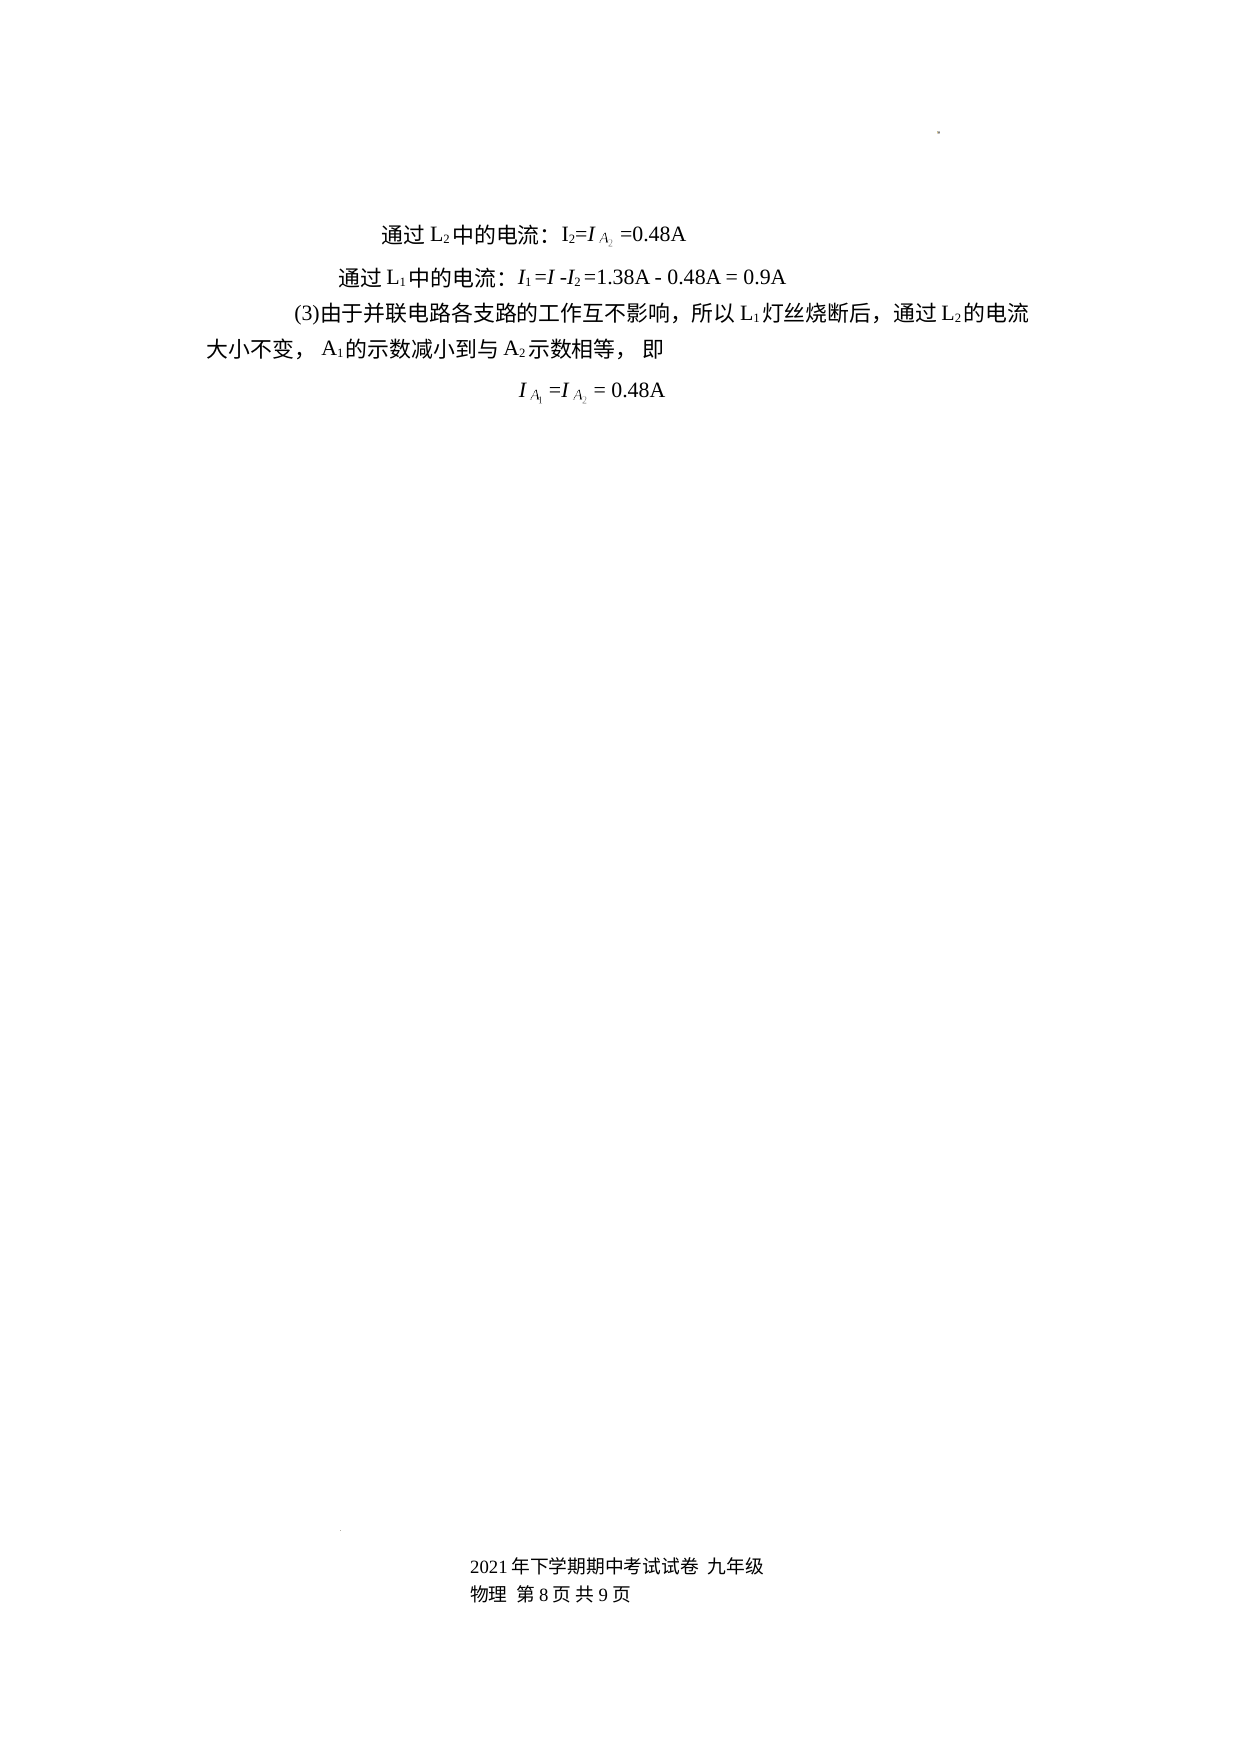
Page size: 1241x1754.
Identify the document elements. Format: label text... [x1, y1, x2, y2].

list (3)由于并联电路各支路的工作互不影响，所以L1灯丝烧断后，通过L2的电流大小不变， A1的示数减小到与A2示数相等， 即 [207, 296, 1033, 364]
list 通过L2中的电流：I2=I=0.48A [207, 211, 1033, 257]
list 通过L1中的电流：I1 =I -I2 =1.38A - 0.48A = 0.9A [207, 261, 1033, 292]
list I=I= 0.48A [207, 368, 1033, 412]
